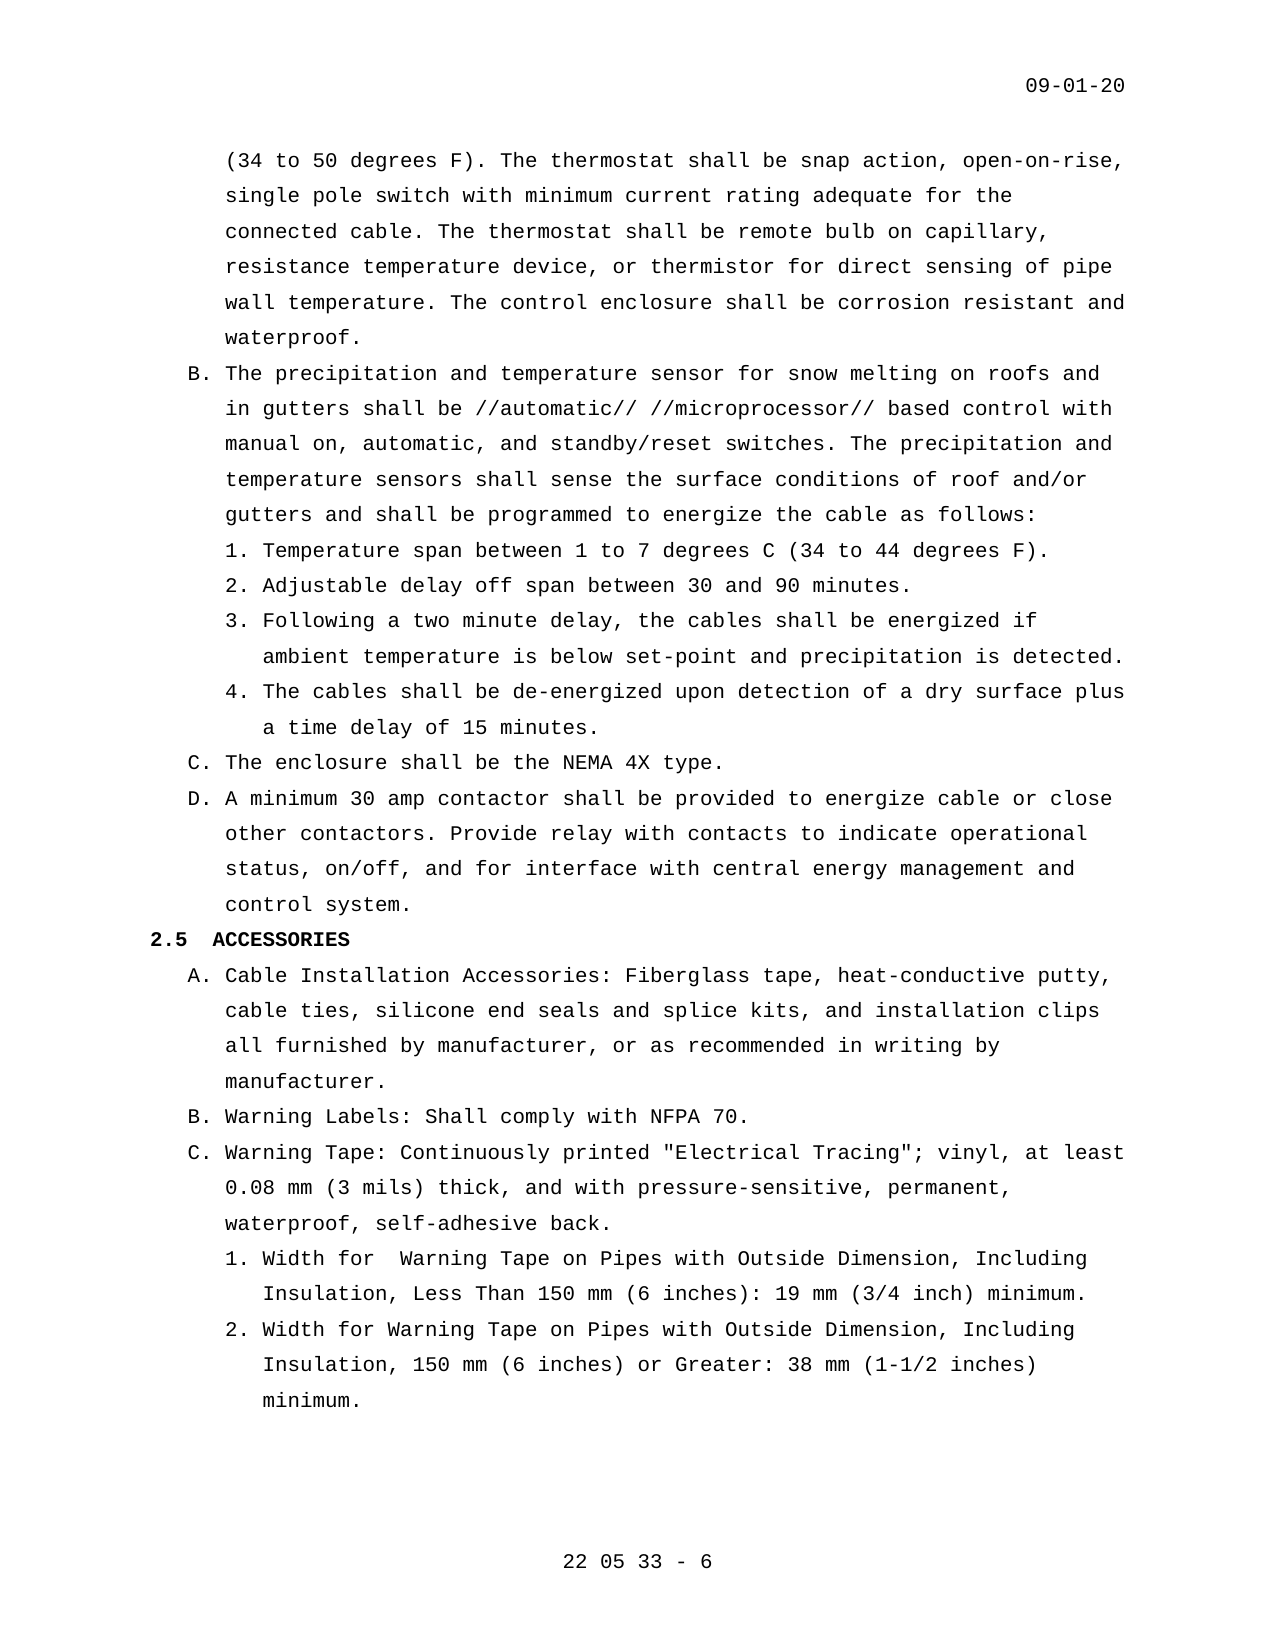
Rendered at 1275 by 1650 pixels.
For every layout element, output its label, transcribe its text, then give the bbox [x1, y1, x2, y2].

text ACCESSORIES [150, 929, 1125, 953]
text Following a two minute delay, the cables shall be energized if ambient temperature is below set-point and precipitation is detected. [225, 610, 1125, 669]
text Width for Warning Tape on Pipes with Outside Dimension, Including Insulation, 150 mm (6 inches) or Greater: 38 mm (1-1/2 inches) minimum. [225, 1319, 1125, 1413]
text Warning Tape: Continuously printed "Electrical Tracing"; vinyl, at least 0.08 mm (3 mils) thick, and with pressure-sensitive, permanent, waterproof, self-adhesive back. [187, 1142, 1125, 1236]
text The cables shall be de-energized upon detection of a dry surface plus a time delay of 15 minutes. [225, 681, 1125, 740]
text A minimum 30 amp contactor shall be provided to energize cable or close other contactors. Provide relay with contacts to indicate operational status, on/off, and for interface with central energy management and control system. [187, 787, 1125, 917]
text The precipitation and temperature sensor for snow melting on roofs and in gutters shall be //automatic// //microprocessor// based control with manual on, automatic, and standby/reset switches. The precipitation and temperature sensors shall sense the surface conditions of roof and/or gutters and shall be programmed to energize the cable as follows: [187, 362, 1125, 528]
text Cable Installation Accessories: Fiberglass tape, heat-conductive putty, cable ties, silicone end seals and splice kits, and installation clips all furnished by manufacturer, or as recommended in writing by manufacturer. [187, 964, 1125, 1094]
text Adjustable delay off span between 30 and 90 minutes. [225, 575, 1125, 599]
text Warning Labels: Shall comply with NFPA 70. [187, 1106, 1125, 1130]
text The enclosure shall be the NEMA 4X type. [187, 752, 1125, 776]
text Width for Warning Tape on Pipes with Outside Dimension, Including Insulation, Less Than 150 mm (6 inches): 19 mm (3/4 inch) minimum. [225, 1248, 1125, 1307]
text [187, 150, 1125, 351]
text Temperature span between 1 to 7 degrees C (34 to 44 degrees F). [225, 539, 1125, 563]
